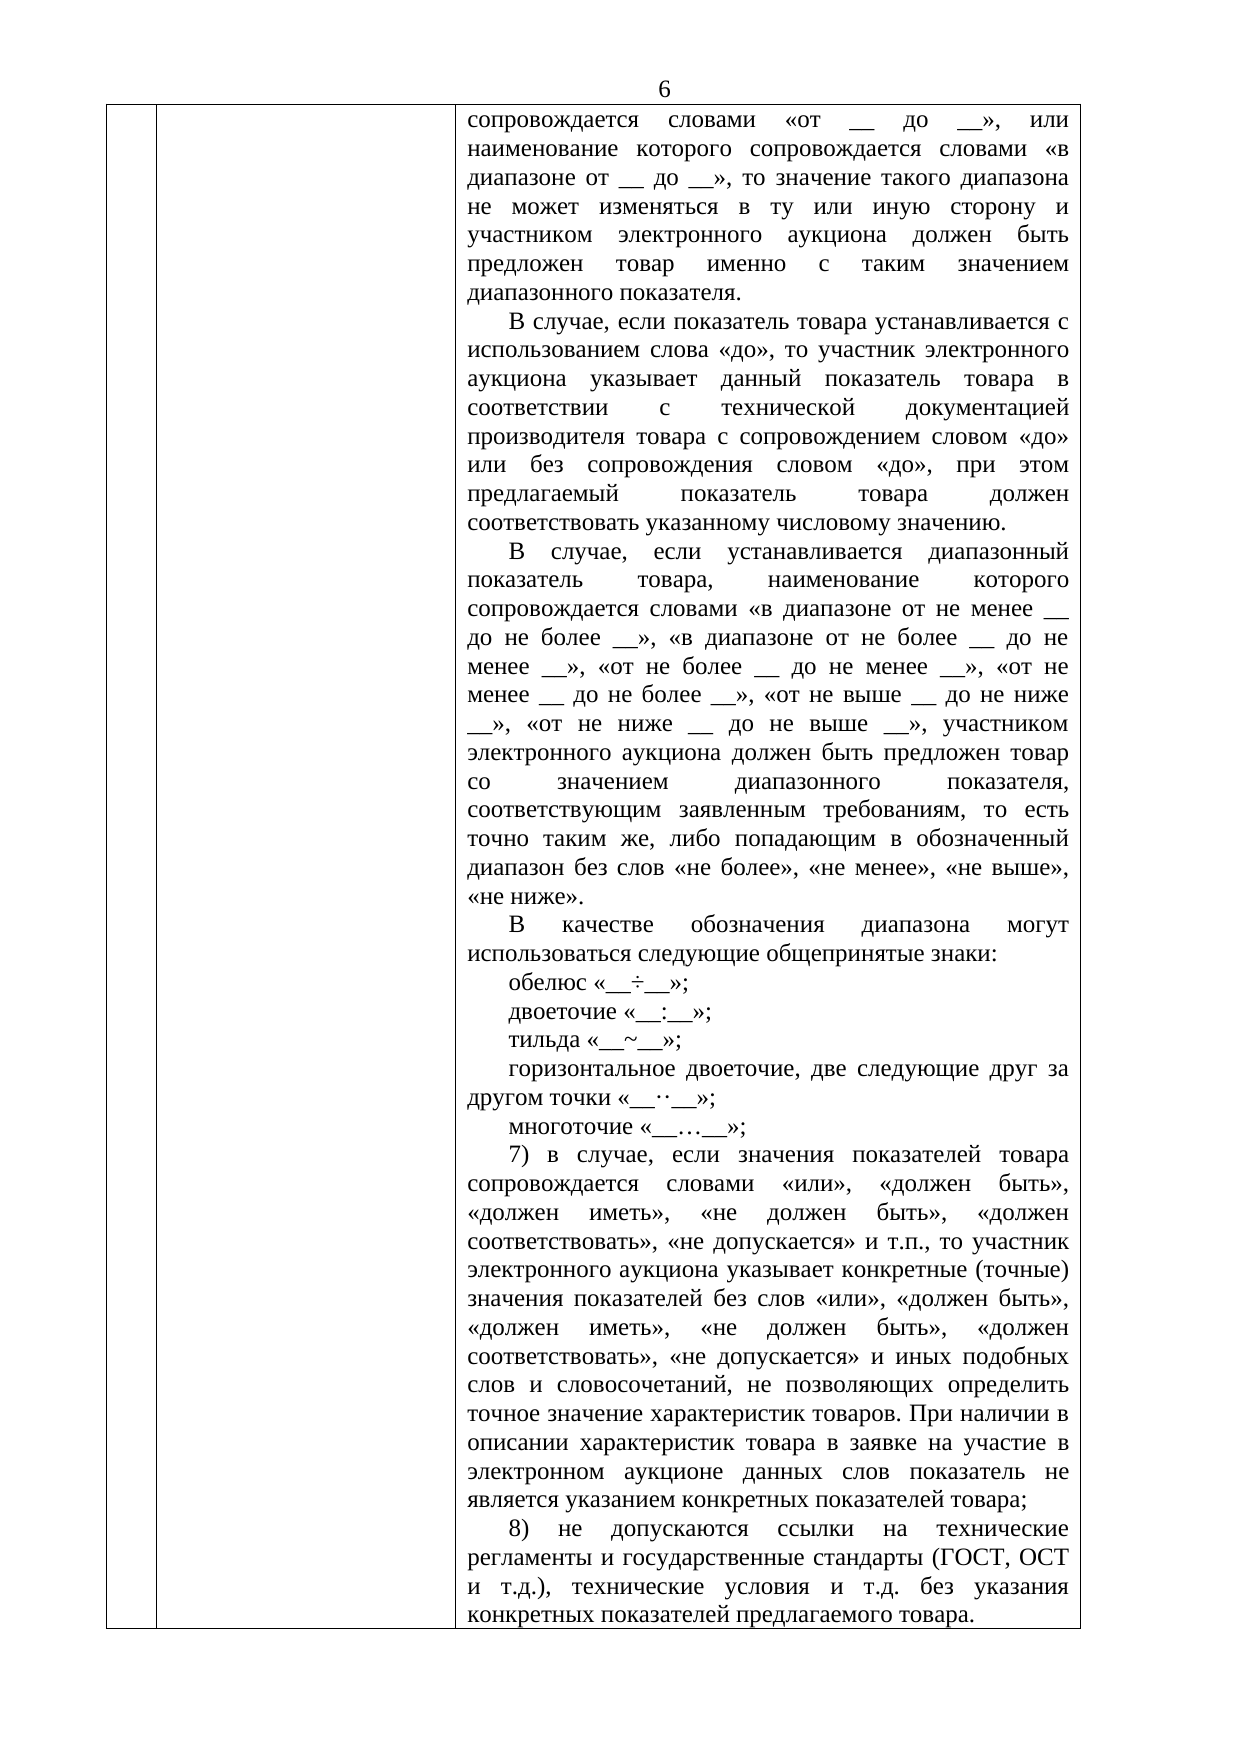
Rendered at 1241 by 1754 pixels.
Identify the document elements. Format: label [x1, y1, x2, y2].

table_cell [456, 105, 1080, 1628]
table_cell [107, 105, 156, 1628]
table_cell [157, 105, 455, 1628]
